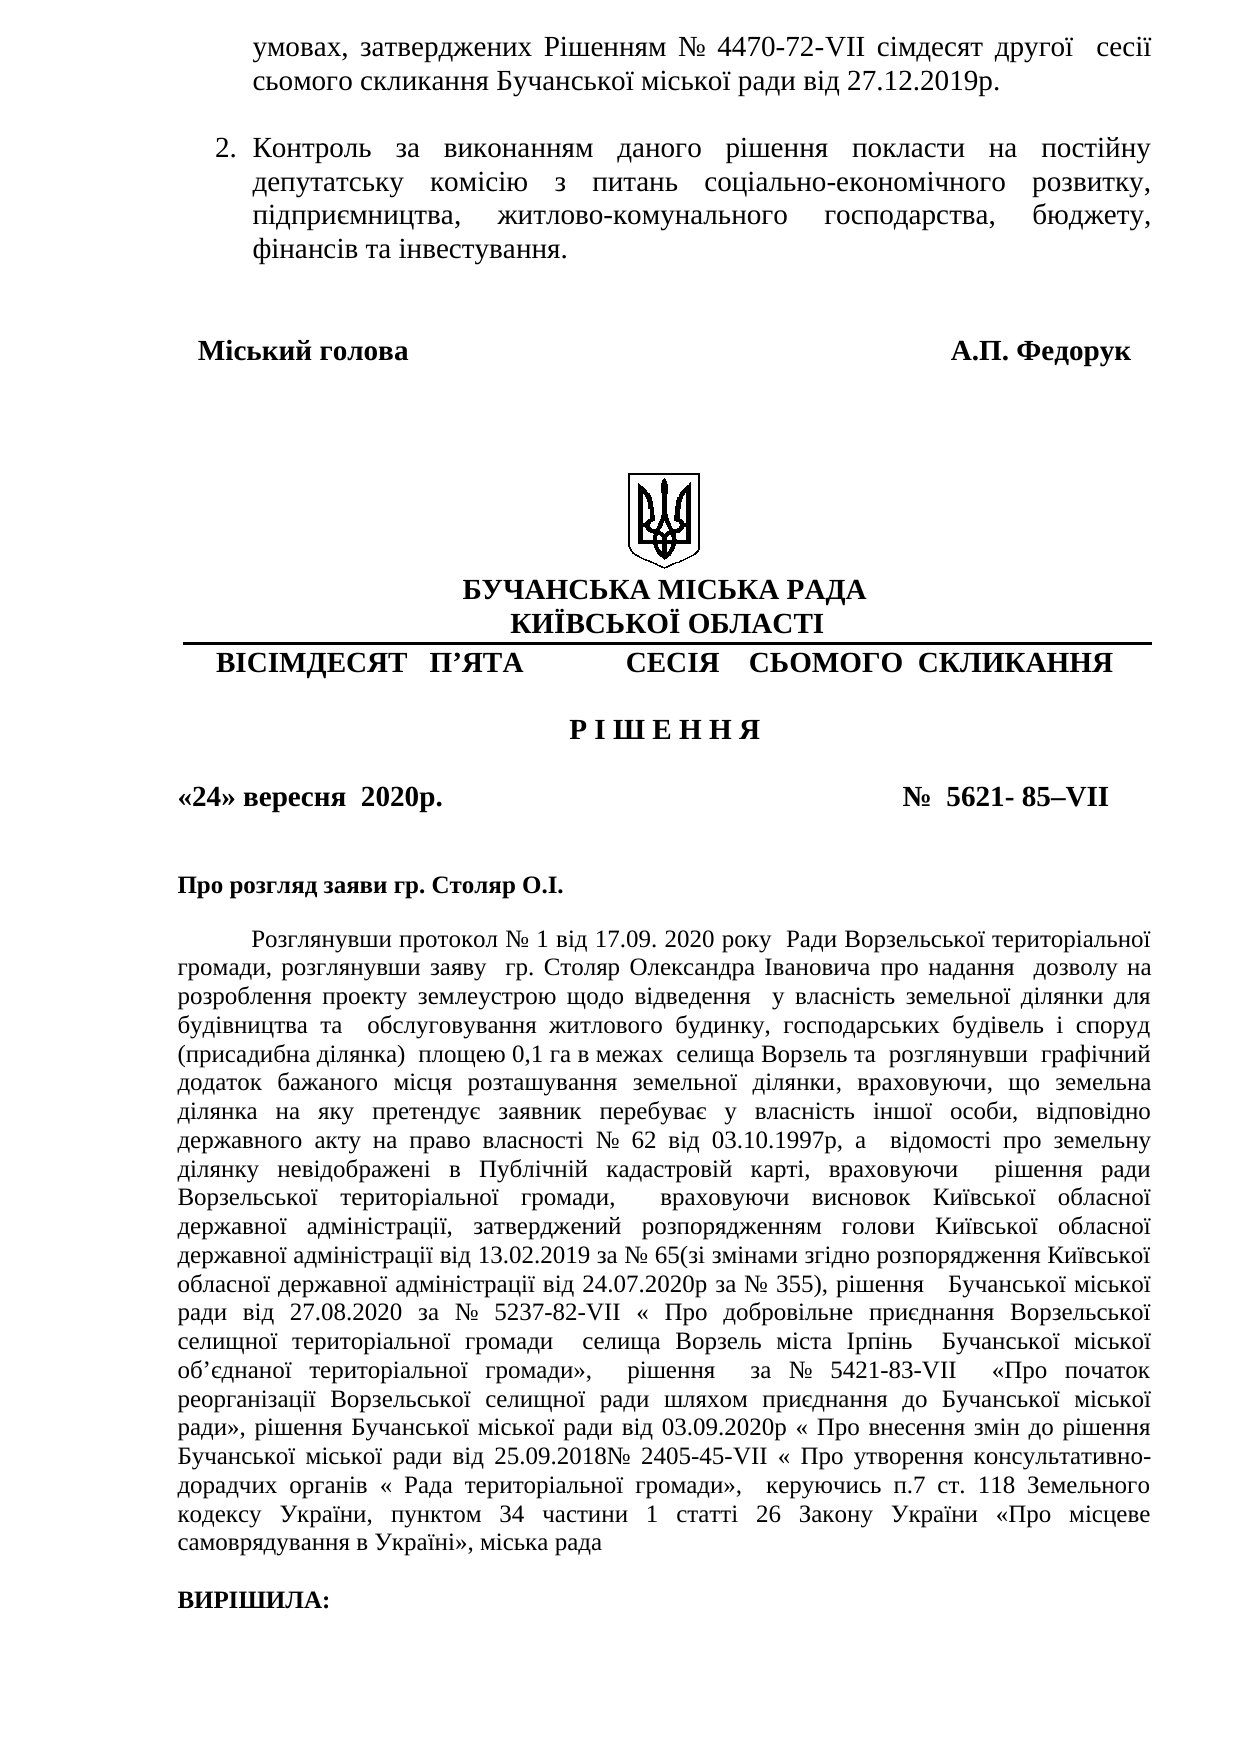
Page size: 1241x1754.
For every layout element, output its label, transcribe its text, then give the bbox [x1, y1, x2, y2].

text Р І Ш Е Н Н Я [177, 712, 1152, 745]
text «24» вересня 2020р. № 5621- 85–VІІ [177, 779, 1152, 812]
text КИЇВСЬКОЇ ОБЛАСТІ [183, 606, 1152, 642]
list Контроль за виконанням даного рішення покласти на постійну депутатську комісію з питань соціально-економічного розвитку, підприємництва, житлово-комунального господарства, бюджету, фінансів та інвестування. [215, 130, 1152, 264]
text Розглянувши протокол № 1 від 17.09. 2020 року Ради Ворзельської територіальної громади, розглянувши заяву гр. Столяр Олександра Івановича про надання дозволу на розроблення проекту землеустрою щодо відведення у власність земельної ділянки для будівництва та обслуговування житлового будинку, господарських будівель і споруд (присадибна ділянка) площею 0,1 га в межах селища Ворзель та розглянувши графічний додаток бажаного місця розташування земельної ділянки, враховуючи, що земельна ділянка на яку претендує заявник перебуває у власність іншої особи, відповідно державного акту на право власності № 62 від 03.10.1997р, а відомості про земельну ділянку невідображені в Публічній кадастровій карті, враховуючи рішення ради Ворзельської територіальної громади, враховуючи висновок Київської обласної державної адміністрації, затверджений розпорядженням голови Київської обласної державної адміністрації від 13.02.2019 за № 65(зі змінами згідно розпорядження Київської обласної державної адміністрації від 24.07.2020р за № 355), рішення Бучанської міської ради від 27.08.2020 за № 5237-82-VІІ « Про добровільне приєднання Ворзельської селищної територіальної громади селища Ворзель міста Ірпінь Бучанської міської об’єднаної територіальної громади», рішення за № 5421-83-VІІ «Про початок реорганізації Ворзельської селищної ради шляхом приєднання до Бучанської міської ради», рішення Бучанської міської ради від 03.09.2020р « Про внесення змін до рішення Бучанської міської ради від 25.09.2018№ 2405-45-VІІ « Про утворення консультативно- дорадчих органів « Рада територіальної громади», керуючись п.7 ст. 118 Земельного кодексу України, пунктом 34 частини 1 статті 26 Закону України «Про місцеве самоврядування в Україні», міська рада [177, 924, 1152, 1556]
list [215, 29, 1152, 97]
text БУЧАНСЬКА МІСЬКА РАДА [177, 572, 1152, 606]
text ВИРІШИЛА: [177, 1585, 1152, 1614]
text Міський голова А.П. Федорук [177, 333, 1152, 367]
text Про розгляд заяви гр. Столяр О.І. [177, 870, 1152, 899]
text ВІСІМДЕСЯТ П’ЯТА СЕСІЯ СЬОМОГО СКЛИКАННЯ [177, 645, 1152, 678]
